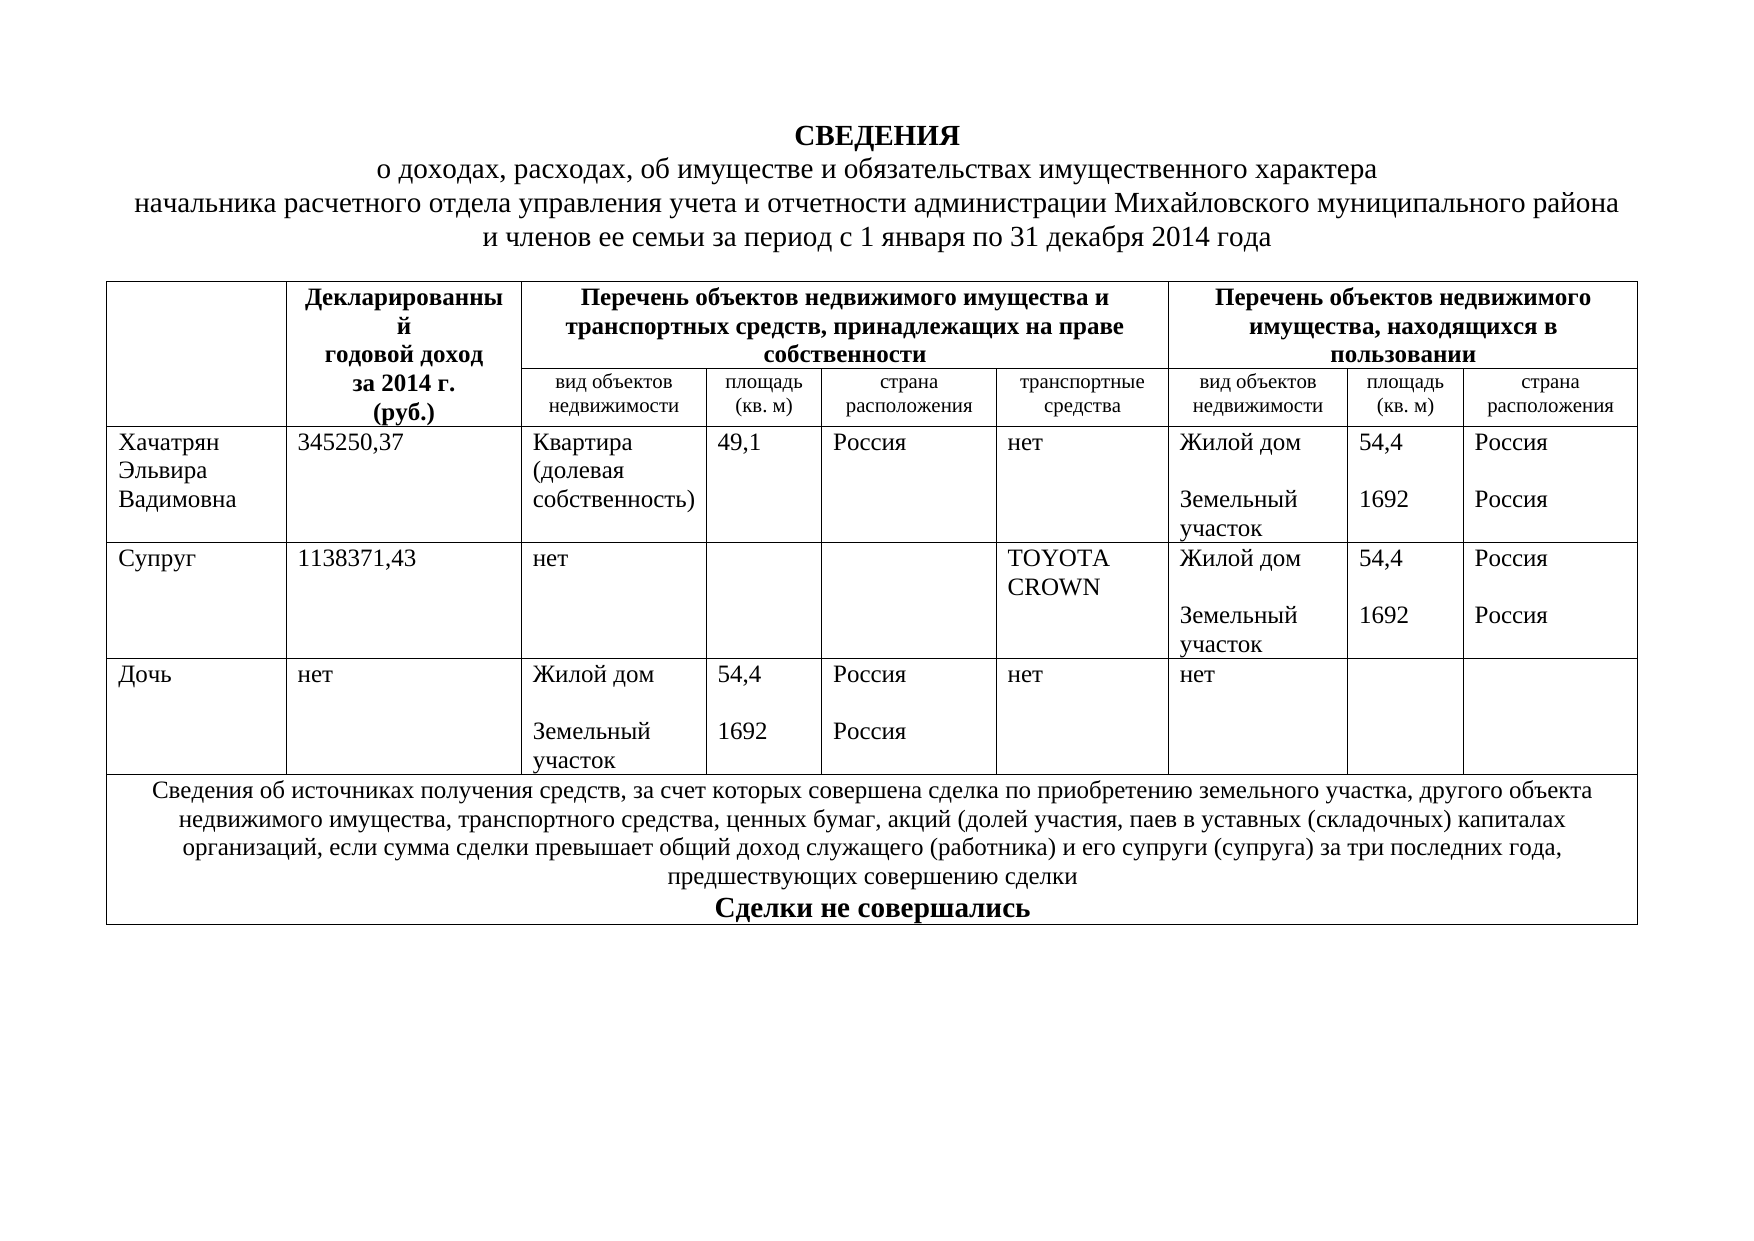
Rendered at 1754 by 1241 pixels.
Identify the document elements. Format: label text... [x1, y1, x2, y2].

table_cell [1348, 659, 1463, 774]
table_header Перечень объектов недвижимого имущества и транспортных средств, принадлежащих на праве собственности [522, 282, 1168, 368]
table_cell Жилой дом Земельный участок [1169, 427, 1347, 542]
table_cell страна расположения [822, 369, 996, 426]
table_cell 54,4 1692 [1348, 543, 1463, 658]
table_cell нет [1169, 659, 1347, 774]
table_cell нет [997, 659, 1168, 774]
table_cell Россия [822, 427, 996, 542]
table_cell вид объектов недвижимости [522, 369, 706, 426]
table_cell 49,1 [707, 427, 821, 542]
table_cell площадь (кв. м) [1348, 369, 1463, 426]
table_cell Жилой дом Земельный участок [522, 659, 706, 774]
text СВЕДЕНИЯ [118, 118, 1636, 152]
text о доходах, расходах, об имуществе и обязательствах имущественного характера [118, 152, 1636, 185]
table_cell вид объектов недвижимости [1169, 369, 1347, 426]
table_cell транспортные средства [997, 369, 1168, 426]
table_cell Сведения об источниках получения средств, за счет которых совершена сделка по приобретению земельного участка, другого объекта недвижимого имущества, транспортного средства, ценных бумаг, акций (долей участия, паев в уставных (складочных) капиталах организаций, если сумма сделки превышает общий доход служащего (работника) и его супруги (супруга) за три последних года, предшествующих совершению сделки Сделки не совершались [107, 775, 1637, 923]
table_cell Жилой дом Земельный участок [1169, 543, 1347, 658]
table_cell Россия Россия [1464, 543, 1637, 658]
table_header Декларированный годовой доход за 2014 г. (руб.) [287, 282, 521, 426]
table_cell 1138371,43 [287, 543, 521, 658]
table_cell Хачатрян Эльвира Вадимовна [107, 427, 286, 542]
text начальника расчетного отдела управления учета и отчетности администрации Михайловского муниципального района [118, 185, 1636, 219]
table_cell TOYOTA CROWN [997, 543, 1168, 658]
table_cell [707, 543, 821, 658]
table_cell Супруг [107, 543, 286, 658]
table_cell [1464, 659, 1637, 774]
table_cell 54,4 1692 [1348, 427, 1463, 542]
table_cell Россия Россия [822, 659, 996, 774]
table_cell [822, 543, 996, 658]
table_cell площадь (кв. м) [707, 369, 821, 426]
table_cell 54,4 1692 [707, 659, 821, 774]
table_cell нет [522, 543, 706, 658]
text и членов ее семьи за период с 1 января по 31 декабря 2014 года [118, 219, 1636, 252]
table_cell страна расположения [1464, 369, 1637, 426]
table_cell нет [997, 427, 1168, 542]
table_cell Россия Россия [1464, 427, 1637, 542]
table_header [107, 282, 286, 426]
table_cell Дочь [107, 659, 286, 774]
table_cell нет [287, 659, 521, 774]
table_cell Квартира (долевая собственность) [522, 427, 706, 542]
table_header Перечень объектов недвижимого имущества, находящихся в пользовании [1169, 282, 1637, 368]
table_cell 345250,37 [287, 427, 521, 542]
